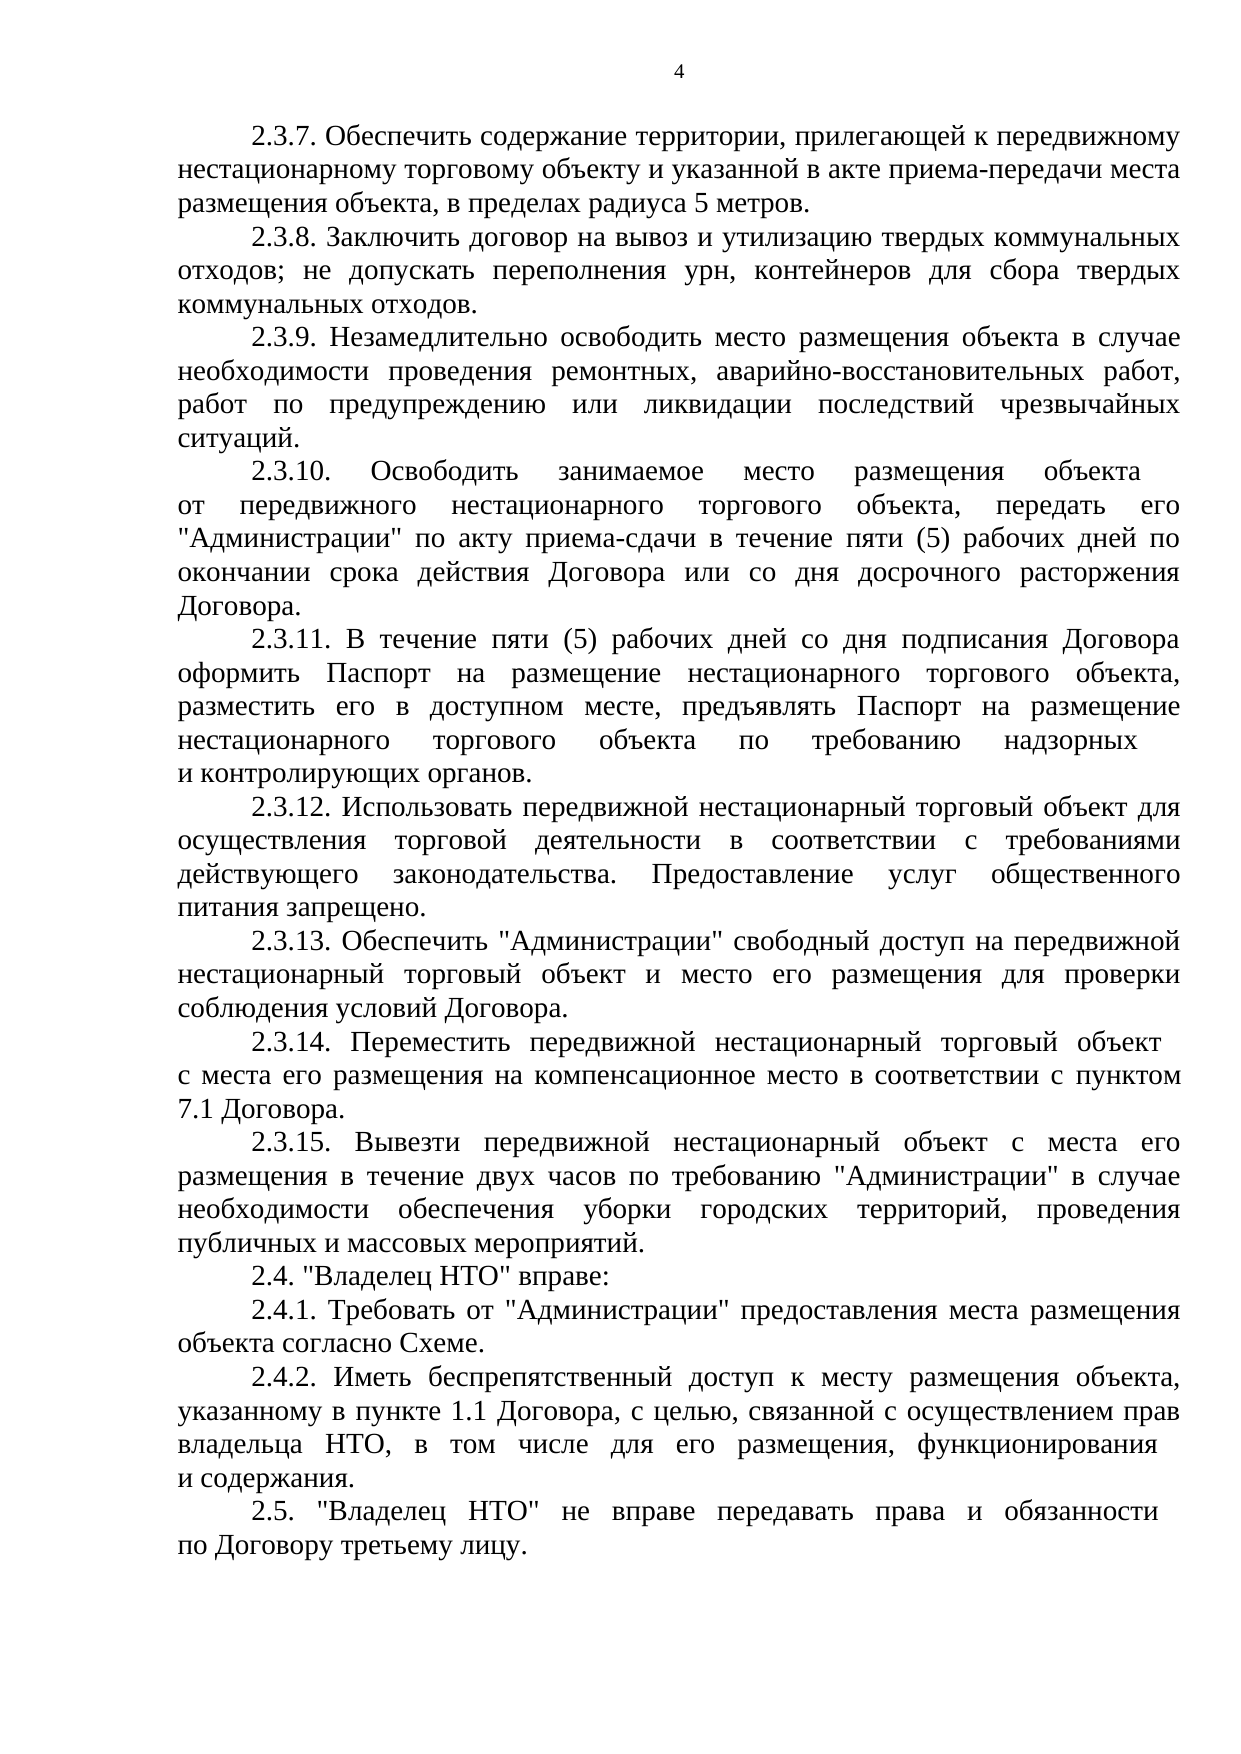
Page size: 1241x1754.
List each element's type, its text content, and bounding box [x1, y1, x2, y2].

text 2.3.14. Переместить передвижной нестационарный торговый объект с места его размещения на компенсационное место в соответствии с пунктом 7.1 Договора. [177, 1024, 1181, 1124]
text 2.3.7. Обеспечить содержание территории, прилегающей к передвижному нестационарному торговому объекту и указанной в акте приема-передачи места размещения объекта, в пределах радиуса 5 метров. [177, 118, 1181, 219]
text 2.4.1. Требовать от "Администрации" предоставления места размещения объекта согласно Схеме. [177, 1292, 1181, 1359]
text 2.4. "Владелец НТО" вправе: [177, 1258, 1181, 1292]
text 2.3.8. Заключить договор на вывоз и утилизацию твердых коммунальных отходов; не допускать переполнения урн, контейнеров для сбора твердых коммунальных отходов. [177, 219, 1181, 319]
text 2.3.15. Вывезти передвижной нестационарный объект с места его размещения в течение двух часов по требованию "Администрации" в случае необходимости обеспечения уборки городских территорий, проведения публичных и массовых мероприятий. [177, 1124, 1181, 1258]
text 2.5. "Владелец НТО" не вправе передавать права и обязанности по Договору третьему лицу. [177, 1493, 1181, 1560]
text 2.4.2. Иметь беспрепятственный доступ к месту размещения объекта, указанному в пункте 1.1 Договора, с целью, связанной с осуществлением прав владельца НТО, в том числе для его размещения, функционирования и содержания. [177, 1359, 1181, 1493]
text 2.3.13. Обеспечить "Администрации" свободный доступ на передвижной нестационарный торговый объект и место его размещения для проверки соблюдения условий Договора. [177, 923, 1181, 1024]
text 2.3.11. В течение пяти (5) рабочих дней со дня подписания Договора оформить Паспорт на размещение нестационарного торгового объекта, разместить его в доступном месте, предъявлять Паспорт на размещение нестационарного торгового объекта по требованию надзорных и контролирующих органов. [177, 621, 1181, 789]
text 2.3.12. Использовать передвижной нестационарный торговый объект для осуществления торговой деятельности в соответствии с требованиями действующего законодательства. Предоставление услуг общественного питания запрещено. [177, 789, 1181, 923]
text 2.3.9. Незамедлительно освободить место размещения объекта в случае необходимости проведения ремонтных, аварийно-восстановительных работ, работ по предупреждению или ликвидации последствий чрезвычайных ситуаций. [177, 319, 1181, 453]
text 2.3.10. Освободить занимаемое место размещения объекта от передвижного нестационарного торгового объекта, передать его "Администрации" по акту приема-сдачи в течение пяти (5) рабочих дней по окончании срока действия Договора или со дня досрочного расторжения Договора. [177, 453, 1181, 621]
